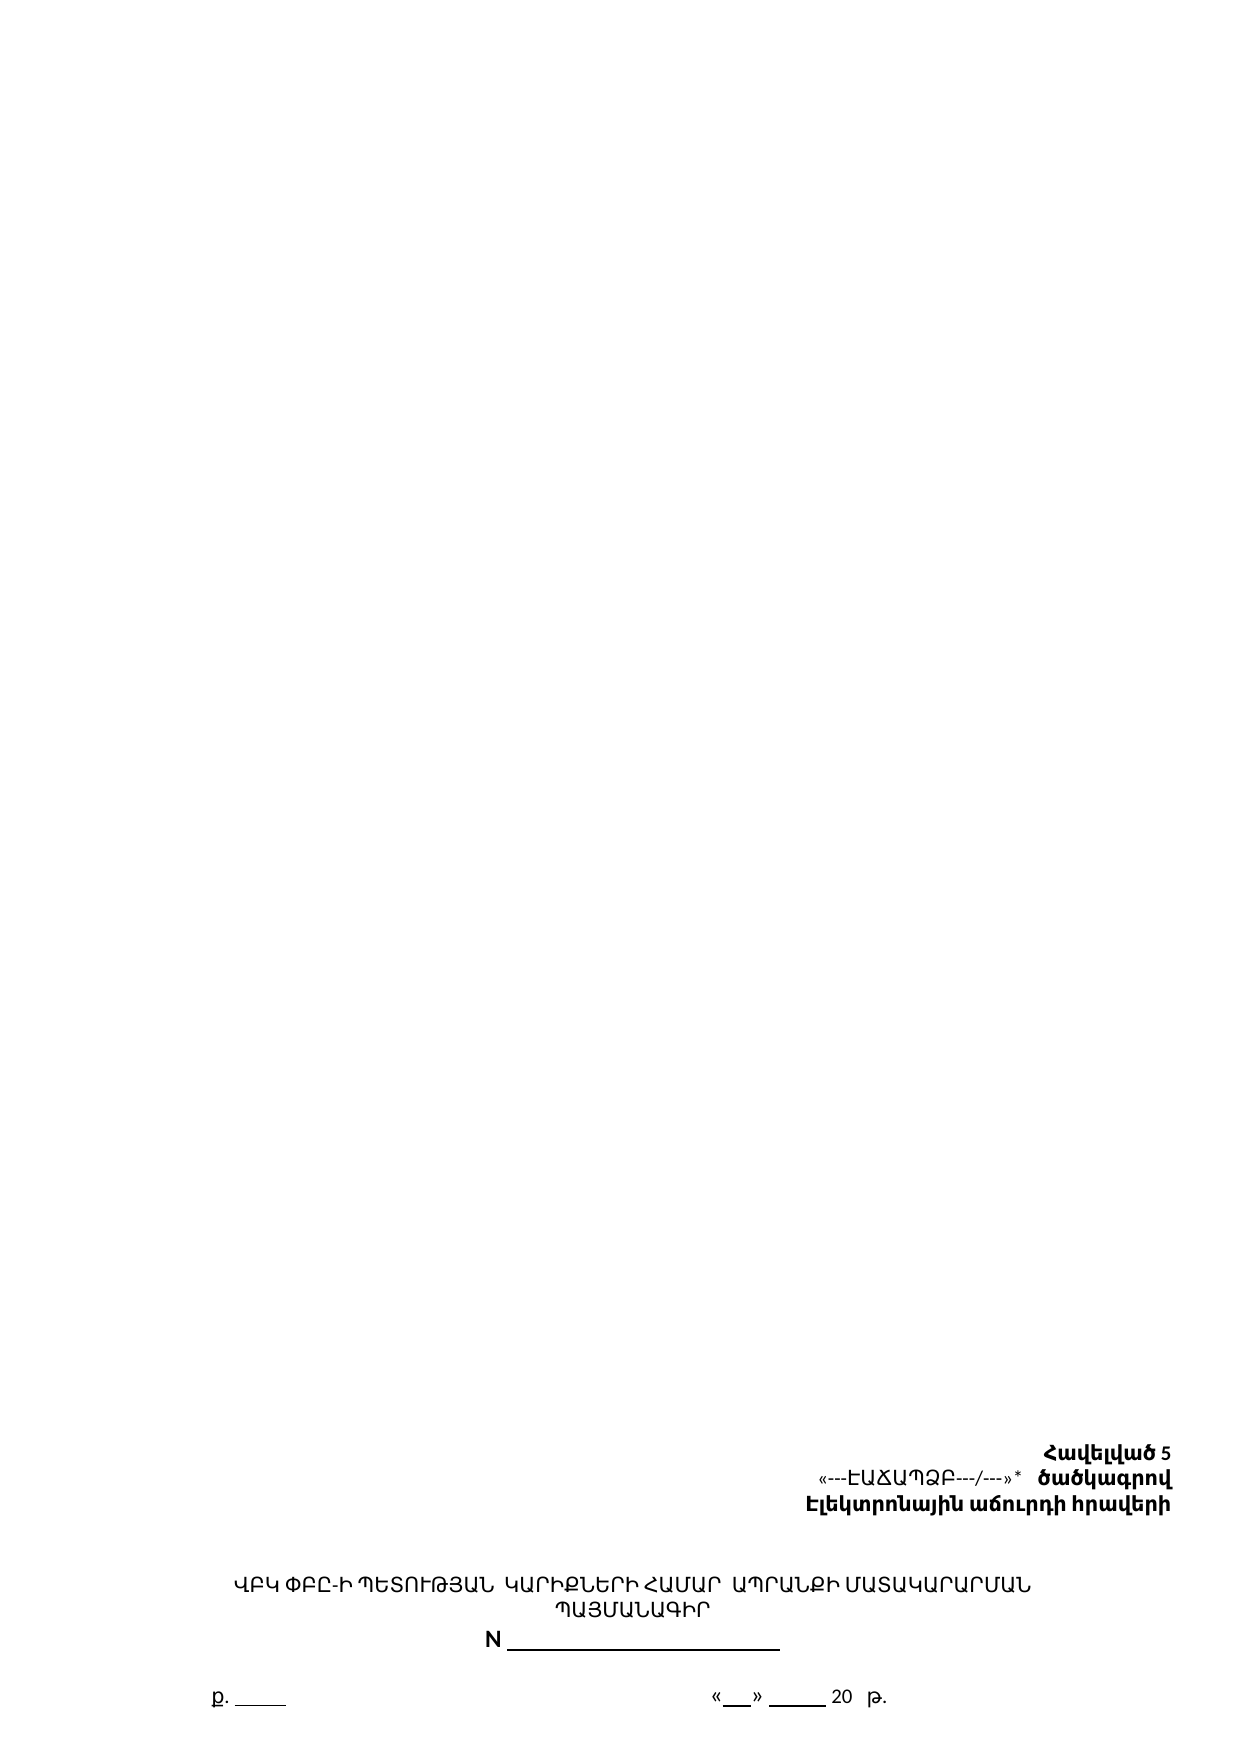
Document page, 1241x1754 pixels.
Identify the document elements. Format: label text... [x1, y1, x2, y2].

text ՊԱՅՄԱՆԱԳԻՐ [79, 1598, 1171, 1623]
text ՎԲԿ ՓԲԸ-Ի ՊԵՏՈՒԹՅԱՆ ԿԱՐԻՔՆԵՐԻ ՀԱՄԱՐ ԱՊՐԱՆՔԻ ՄԱՏԱԿԱՐԱՐՄԱՆ [79, 1572, 1171, 1598]
text N [79, 1623, 1171, 1653]
text «---ԷԱՃԱՊՁԲ---/---»* ծածկագրով [94, 1465, 1171, 1491]
text ք. « » 20 թ. [94, 1679, 1171, 1709]
text Հավելված 5 [94, 1440, 1171, 1465]
text Էլեկտրոնային աճուրդի հրավերի [94, 1491, 1171, 1516]
